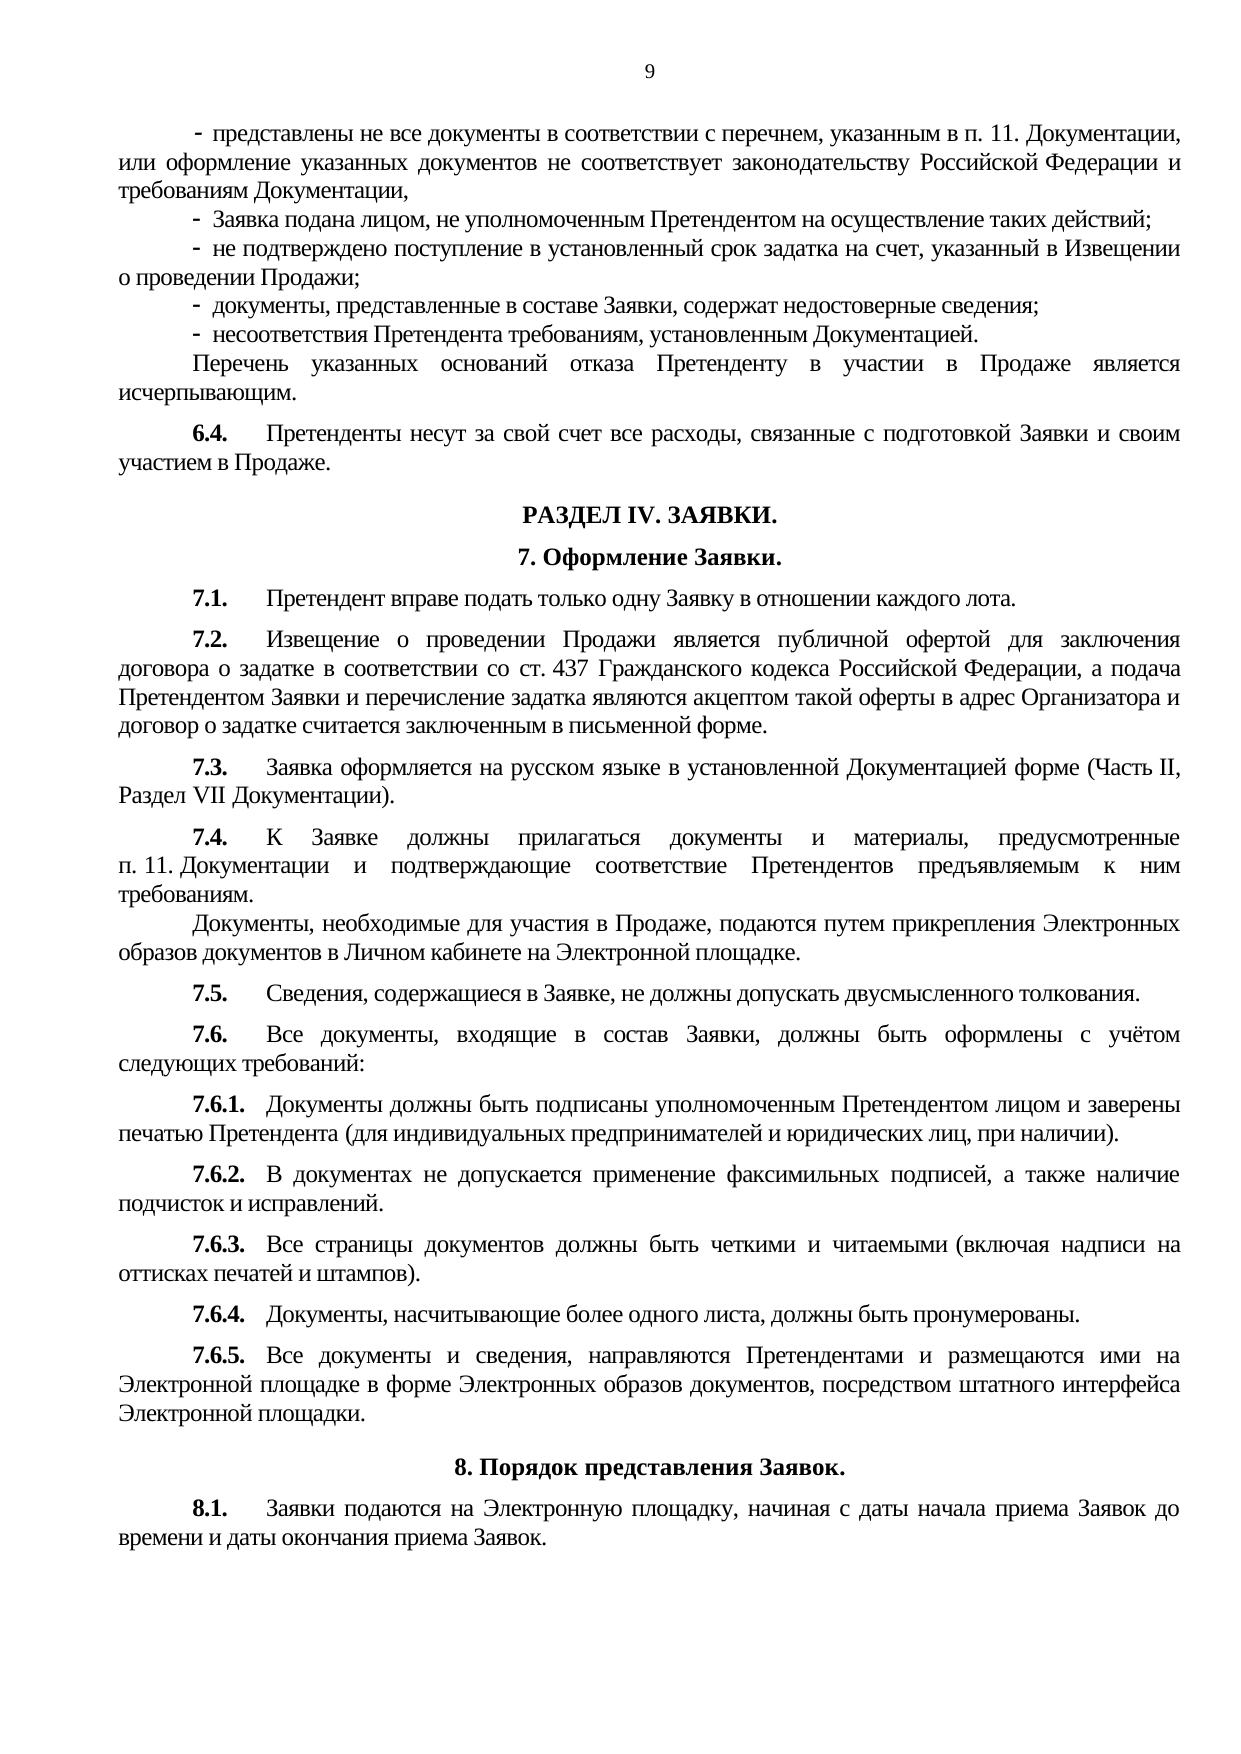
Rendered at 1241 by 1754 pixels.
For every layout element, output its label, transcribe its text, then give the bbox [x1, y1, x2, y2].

list Порядок представления Заявок. [118, 1452, 1181, 1481]
list Все документы, входящие в состав Заявки, должны быть оформлены с учётом следующих требований: [118, 1019, 1181, 1077]
list Оформление Заявки. [118, 542, 1181, 571]
list Претендент вправе подать только одну Заявку в отношении каждого лота. [118, 583, 1181, 612]
list Извещение о проведении Продажи является публичной офертой для заключения договора о задатке в соответствии со ст. 437 Гражданского кодекса Российской Федерации, а подача Претендентом Заявки и перечисление задатка являются акцептом такой оферты в адрес Организатора и договор о задатке считается заключенным в письменной форме. [118, 624, 1181, 739]
list несоответствия Претендента требованиям, установленным Документацией. [118, 319, 1181, 348]
list представлены не все документы в соответствии с перечнем, указанным в п. 11. Документации, или оформление указанных документов не соответствует законодательству Российской Федерации и требованиям Документации, [118, 118, 1181, 204]
list ЗАЯВКИ. [118, 501, 1181, 529]
text Перечень указанных оснований отказа Претенденту в участии в Продаже является исчерпывающим. [118, 348, 1181, 406]
list Сведения, содержащиеся в Заявке, не должны допускать двусмысленного толкования. [118, 978, 1181, 1007]
list В документах не допускается применение факсимильных подписей, а также наличие подчисток и исправлений. [118, 1159, 1181, 1217]
text Документы, необходимые для участия в Продаже, подаются путем прикрепления Электронных образов документов в Личном кабинете на Электронной площадке. [118, 908, 1181, 966]
list Документы, насчитывающие более одного листа, должны быть пронумерованы. [118, 1299, 1181, 1328]
list Документы должны быть подписаны уполномоченным Претендентом лицом и заверены печатью Претендента (для индивидуальных предпринимателей и юридических лиц, при наличии). [118, 1089, 1181, 1147]
list Заявка оформляется на русском языке в установленной Документацией форме (Часть II, Раздел VII Документации). [118, 752, 1181, 809]
list не подтверждено поступление в установленный срок задатка на счет, указанный в Извещении о проведении Продажи; [118, 233, 1181, 291]
list документы, представленные в составе Заявки, содержат недостоверные сведения; [118, 291, 1181, 319]
list Все страницы документов должны быть четкими и читаемыми (включая надписи на оттисках печатей и штампов). [118, 1229, 1181, 1287]
list Претенденты несут за свой счет все расходы, связанные с подготовкой Заявки и своим участием в Продаже. [118, 418, 1181, 476]
list Заявки подаются на Электронную площадку, начиная с даты начала приема Заявок до времени и даты окончания приема Заявок. [118, 1493, 1181, 1551]
list К Заявке должны прилагаться документы и материалы, предусмотренные п. 11. Документации и подтверждающие соответствие Претендентов предъявляемым к ним требованиям. [118, 822, 1181, 908]
list Все документы и сведения, направляются Претендентами и размещаются ими на Электронной площадке в форме Электронных образов документов, посредством штатного интерфейса Электронной площадки. [118, 1341, 1181, 1427]
list Заявка подана лицом, не уполномоченным Претендентом на осуществление таких действий; [118, 204, 1181, 233]
